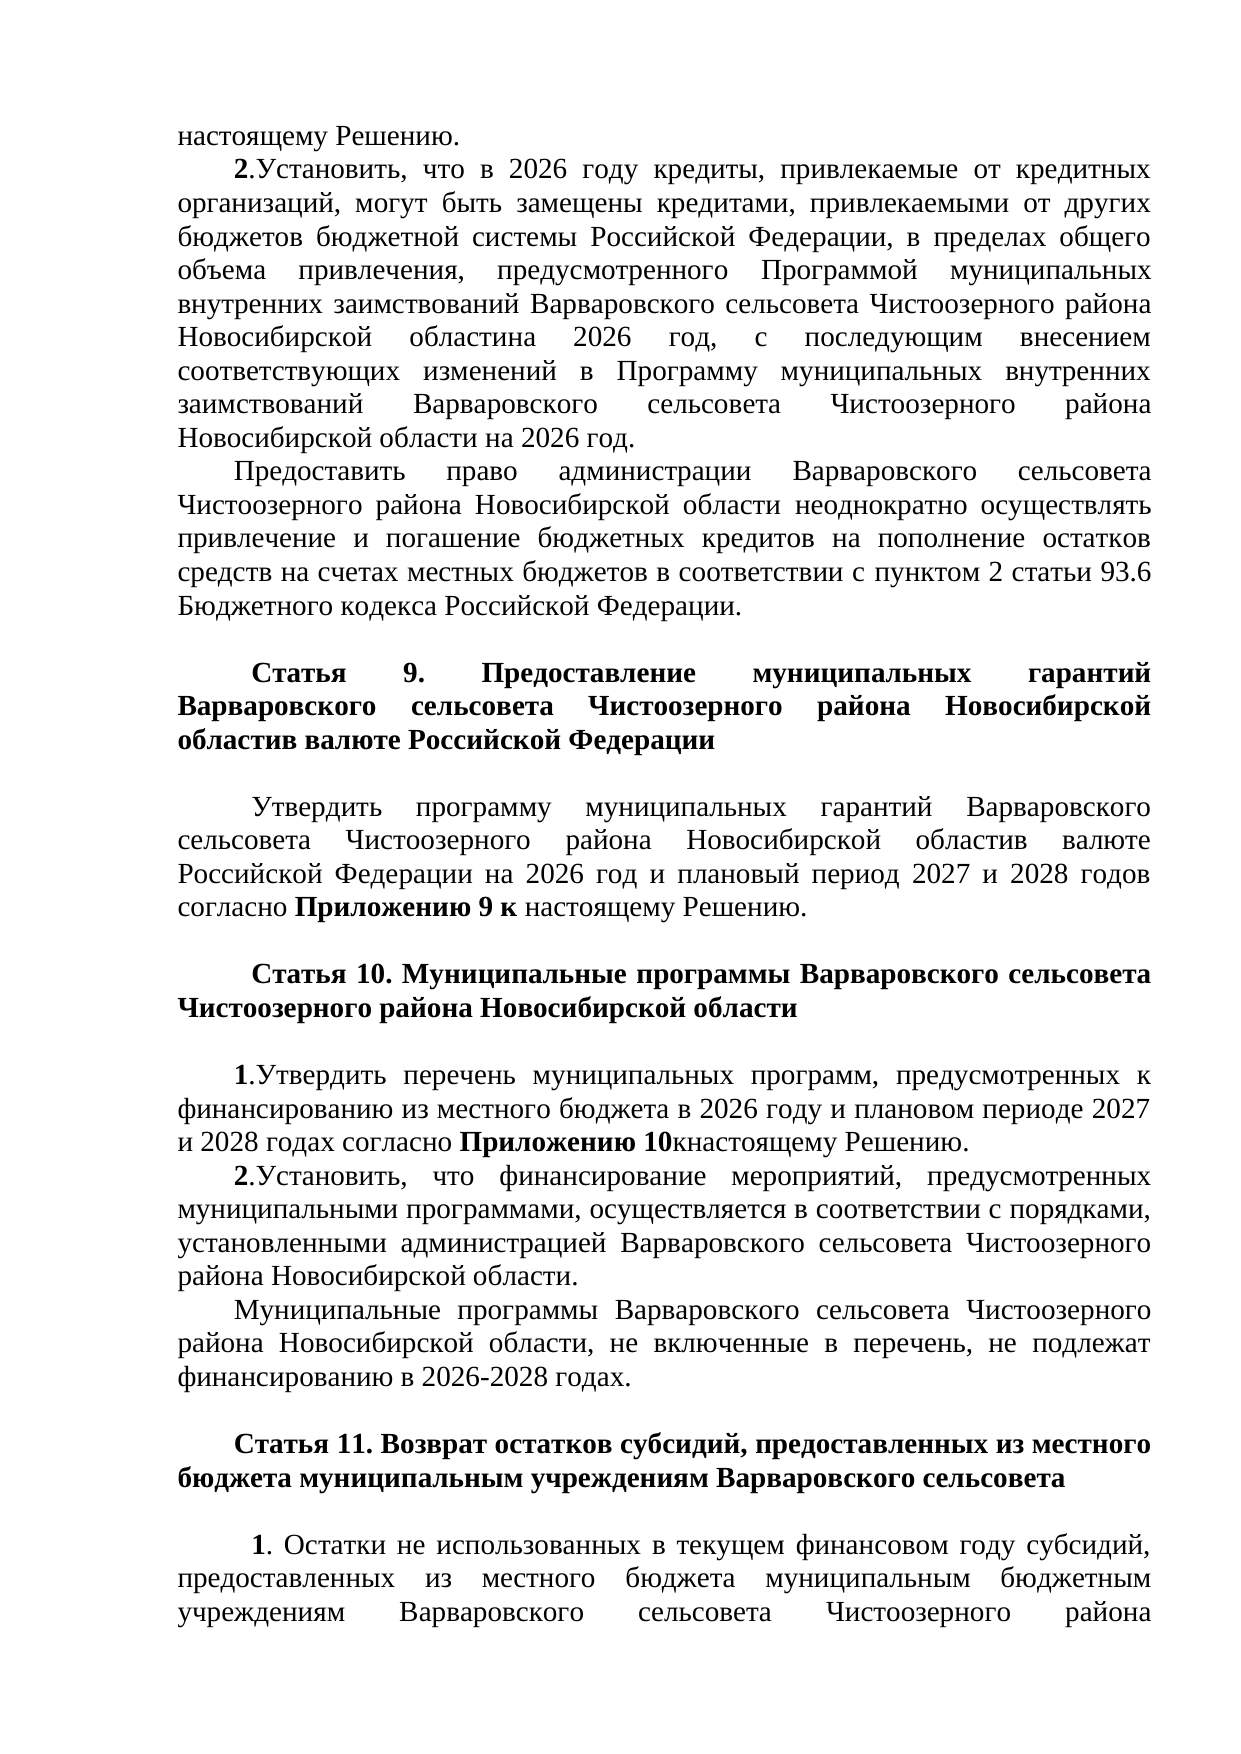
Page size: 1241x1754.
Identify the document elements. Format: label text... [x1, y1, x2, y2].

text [177, 1527, 1152, 1627]
text Муниципальные программы Варваровского сельсовета Чистоозерного района Новосибирской области, не включенные в перечень, не подлежат финансированию в 2026-2028 годах. [177, 1292, 1152, 1393]
text Статья 9. Предоставление муниципальных гарантий Варваровского сельсовета Чистоозерного района Новосибирской областив валюте Российской Федерации [177, 655, 1152, 755]
text 1.Утвердить перечень муниципальных программ, предусмотренных к финансированию из местного бюджета в 2026 году и плановом периоде 2027 и 2028 годах согласно Приложению 10кнастоящему Решению. [177, 1057, 1152, 1158]
text Статья 10. Муниципальные программы Варваровского сельсовета Чистоозерного района Новосибирской области [177, 957, 1152, 1024]
text Предоставить право администрации Варваровского сельсовета Чистоозерного района Новосибирской области неоднократно осуществлять привлечение и погашение бюджетных кредитов на пополнение остатков средств на счетах местных бюджетов в соответствии с пунктом 2 статьи 93.6 Бюджетного кодекса Российской Федерации. [177, 453, 1152, 621]
text Статья 11. Возврат остатков субсидий, предоставленных из местного бюджета муниципальным учреждениям Варваровского сельсовета [177, 1426, 1152, 1493]
text 2.Установить, что в 2026 году кредиты, привлекаемые от кредитных организаций, могут быть замещены кредитами, привлекаемыми от других бюджетов бюджетной системы Российской Федерации, в пределах общего объема привлечения, предусмотренного Программой муниципальных внутренних заимствований Варваровского сельсовета Чистоозерного района Новосибирской областина 2026 год, с последующим внесением соответствующих изменений в Программу муниципальных внутренних заимствований Варваровского сельсовета Чистоозерного района Новосибирской области на 2026 год. [177, 152, 1152, 453]
text Утвердить программу муниципальных гарантий Варваровского сельсовета Чистоозерного района Новосибирской областив валюте Российской Федерации на 2026 год и плановый период 2027 и 2028 годов согласно Приложению 9 к настоящему Решению. [177, 789, 1152, 923]
text 2.Установить, что финансирование мероприятий, предусмотренных муниципальными программами, осуществляется в соответствии с порядками, установленными администрацией Варваровского сельсовета Чистоозерного района Новосибирской области. [177, 1158, 1152, 1292]
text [177, 118, 1152, 152]
